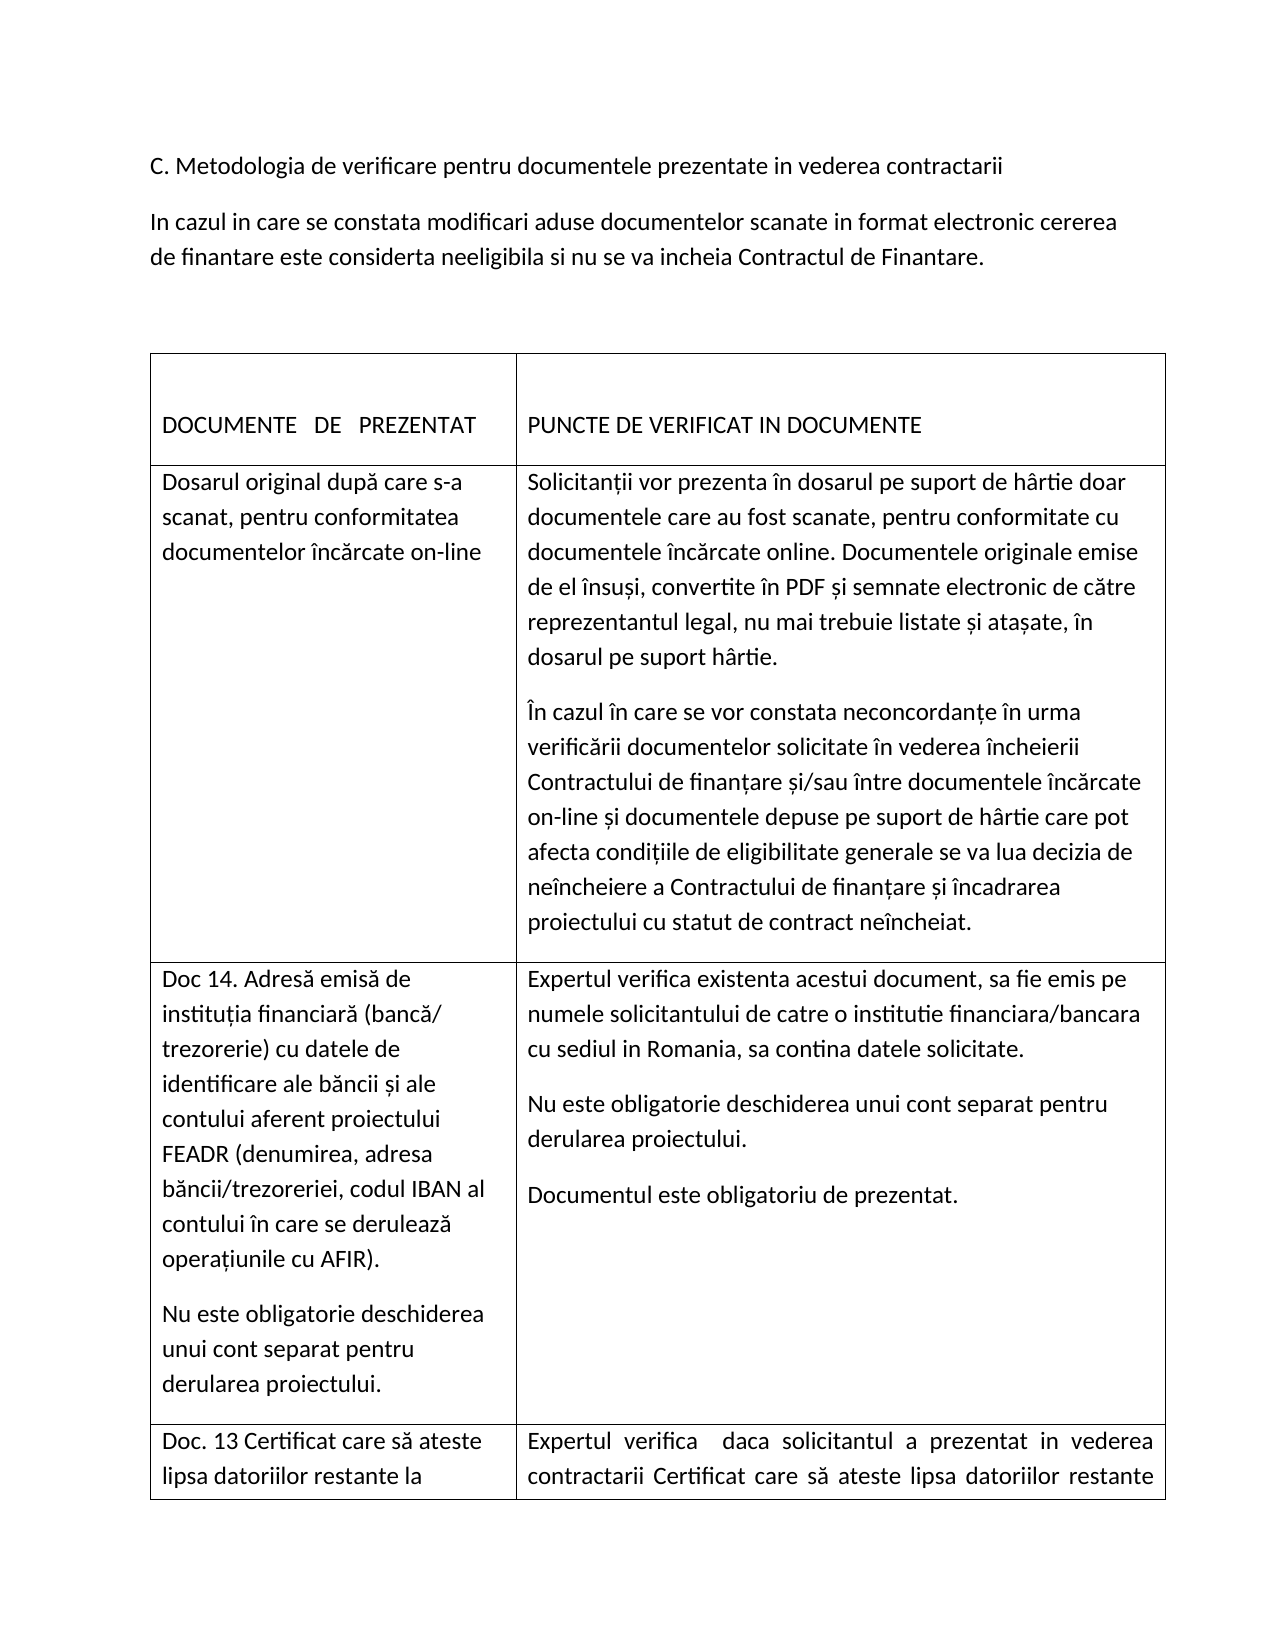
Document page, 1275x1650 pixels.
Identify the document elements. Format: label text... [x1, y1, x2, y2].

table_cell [151, 1425, 516, 1499]
table_cell Solicitanții vor prezenta în dosarul pe suport de hârtie doar documentele care au fost scanate, pentru conformitate cu documentele încărcate online. Documentele originale emise de el însuşi, convertite în PDF şi semnate electronic de către reprezentantul legal, nu mai trebuie listate și atașate, în dosarul pe suport hârtie. În cazul în care se vor constata neconcordanțe în urma verificării documentelor solicitate în vederea încheierii Contractului de finanțare și/sau între documentele încărcate on-line și documentele depuse pe suport de hârtie care pot afecta condițiile de eligibilitate generale se va lua decizia de neîncheiere a Contractului de finanțare și încadrarea proiectului cu statut de contract neîncheiat. [517, 466, 1165, 962]
table_cell Dosarul original după care s-a scanat, pentru conformitatea documentelor încărcate on-line [151, 466, 516, 962]
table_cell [517, 1425, 1165, 1499]
table_cell Doc 14. Adresă emisă de instituția financiară (bancă/ trezorerie) cu datele de identificare ale băncii şi ale contului aferent proiectului FEADR (denumirea, adresa băncii/trezoreriei, codul IBAN al contului în care se derulează operaţiunile cu AFIR). Nu este obligatorie deschiderea unui cont separat pentru derularea proiectului. [151, 963, 516, 1424]
table_header DOCUMENTE DE PREZENTAT [151, 354, 516, 464]
table_cell Expertul verifica existenta acestui document, sa fie emis pe numele solicitantului de catre o institutie financiara/bancara cu sediul in Romania, sa contina datele solicitate. Nu este obligatorie deschiderea unui cont separat pentru derularea proiectului. Documentul este obligatoriu de prezentat. [517, 963, 1165, 1424]
text In cazul in care se constata modificari aduse documentelor scanate in format electronic cererea de finantare este considerta neeligibila si nu se va incheia Contractul de Finantare. [150, 206, 1125, 271]
text C. Metodologia de verificare pentru documentele prezentate in vederea contractarii [150, 150, 1125, 181]
table_header PUNCTE DE VERIFICAT IN DOCUMENTE [517, 354, 1165, 464]
